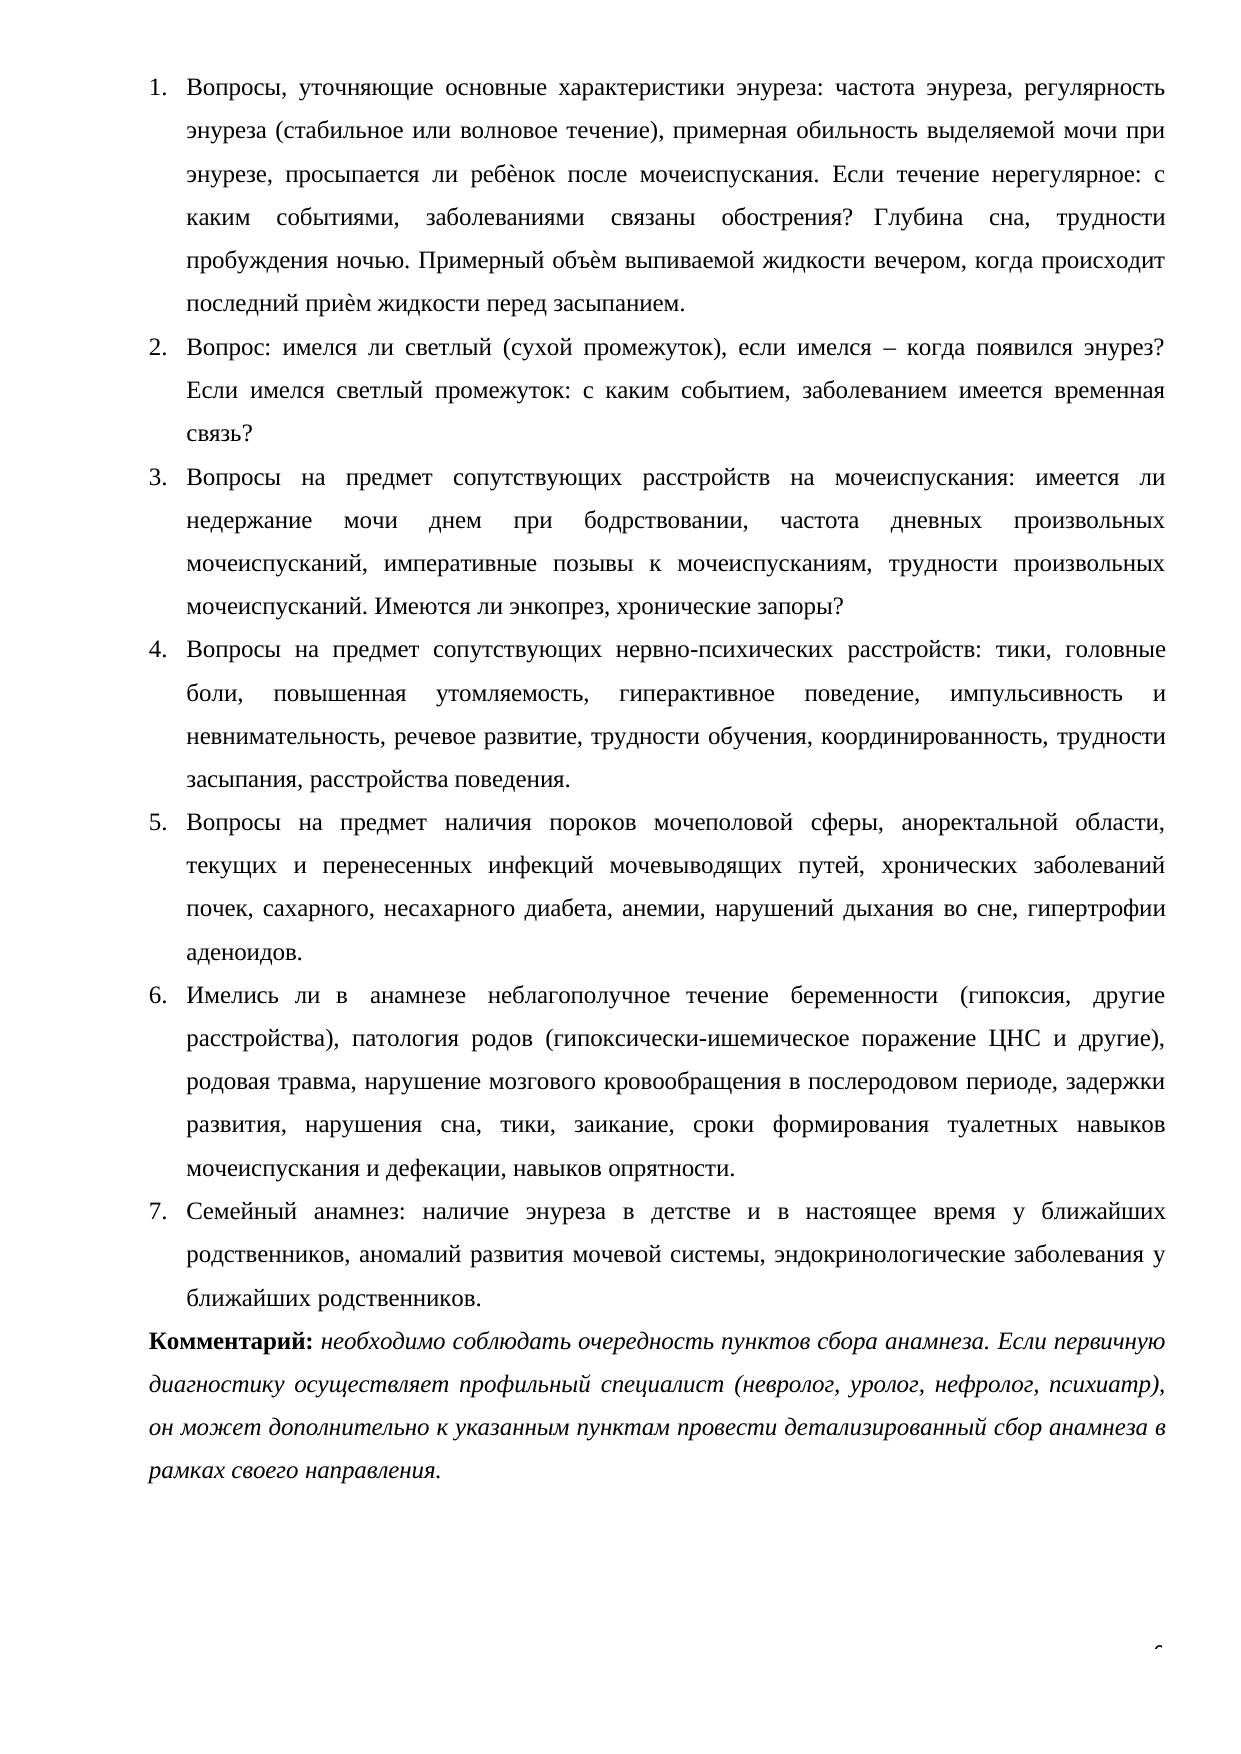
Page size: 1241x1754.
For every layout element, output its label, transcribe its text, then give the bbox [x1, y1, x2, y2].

list Семейный анамнез: наличие энуреза в детстве и в настоящее время у ближайших родственников, аномалий развития мочевой системы, эндокринологические заболевания у ближайших родственников. [149, 1196, 1166, 1311]
list Вопросы на предмет сопутствующих расстройств на мочеиспускания: имеется ли недержание мочи днем при бодрствовании, частота дневных произвольных мочеиспусканий, императивные позывы к мочеиспусканиям, трудности произвольных мочеиспусканий. Имеются ли энкопрез, хронические запоры? [149, 462, 1165, 620]
list Имелись ли в анамнезе неблагополучное течение беременности (гипоксия, другие расстройства), патология родов (гипоксически-ишемическое поражение ЦНС и другие), родовая травма, нарушение мозгового кровообращения в послеродовом периоде, задержки развития, нарушения сна, тики, заикание, сроки формирования туалетных навыков мочеиспускания и дефекации, навыков опрятности. [149, 980, 1166, 1181]
list Вопрос: имелся ли светлый (сухой промежуток), если имелся – когда появился энурез? Если имелся светлый промежуток: с каким событием, заболеванием имеется временная связь? [149, 332, 1165, 447]
text Комментарий: необходимо соблюдать очередность пунктов сбора анамнеза. Если первичную диагностику осуществляет профильный специалист (невролог, уролог, нефролог, психиатр), он может дополнительно к указанным пунктам провести детализированный сбор анамнеза в рамках своего направления. [149, 1326, 1166, 1484]
list Вопросы на предмет наличия пороков мочеполовой сферы, аноректальной области, текущих и перенесенных инфекций мочевыводящих путей, хронических заболеваний почек, сахарного, несахарного диабета, анемии, нарушений дыхания во сне, гипертрофии аденоидов. [149, 807, 1166, 965]
list Вопросы, уточняющие основные характеристики энуреза: частота энуреза, регулярность энуреза (стабильное или волновое течение), примерная обильность выделяемой мочи при энурезе, просыпается ли ребѐнок после мочеиспускания. Если течение нерегулярное: с каким событиями, заболеваниями связаны обострения? Глубина сна, трудности пробуждения ночью. Примерный объѐм выпиваемой жидкости вечером, когда происходит последний приѐм жидкости перед засыпанием. [149, 72, 1166, 317]
list Вопросы на предмет сопутствующих нервно-психических расстройств: тики, головные боли, повышенная утомляемость, гиперактивное поведение, импульсивность и невнимательность, речевое развитие, трудности обучения, координированность, трудности засыпания, расстройства поведения. [149, 634, 1166, 793]
